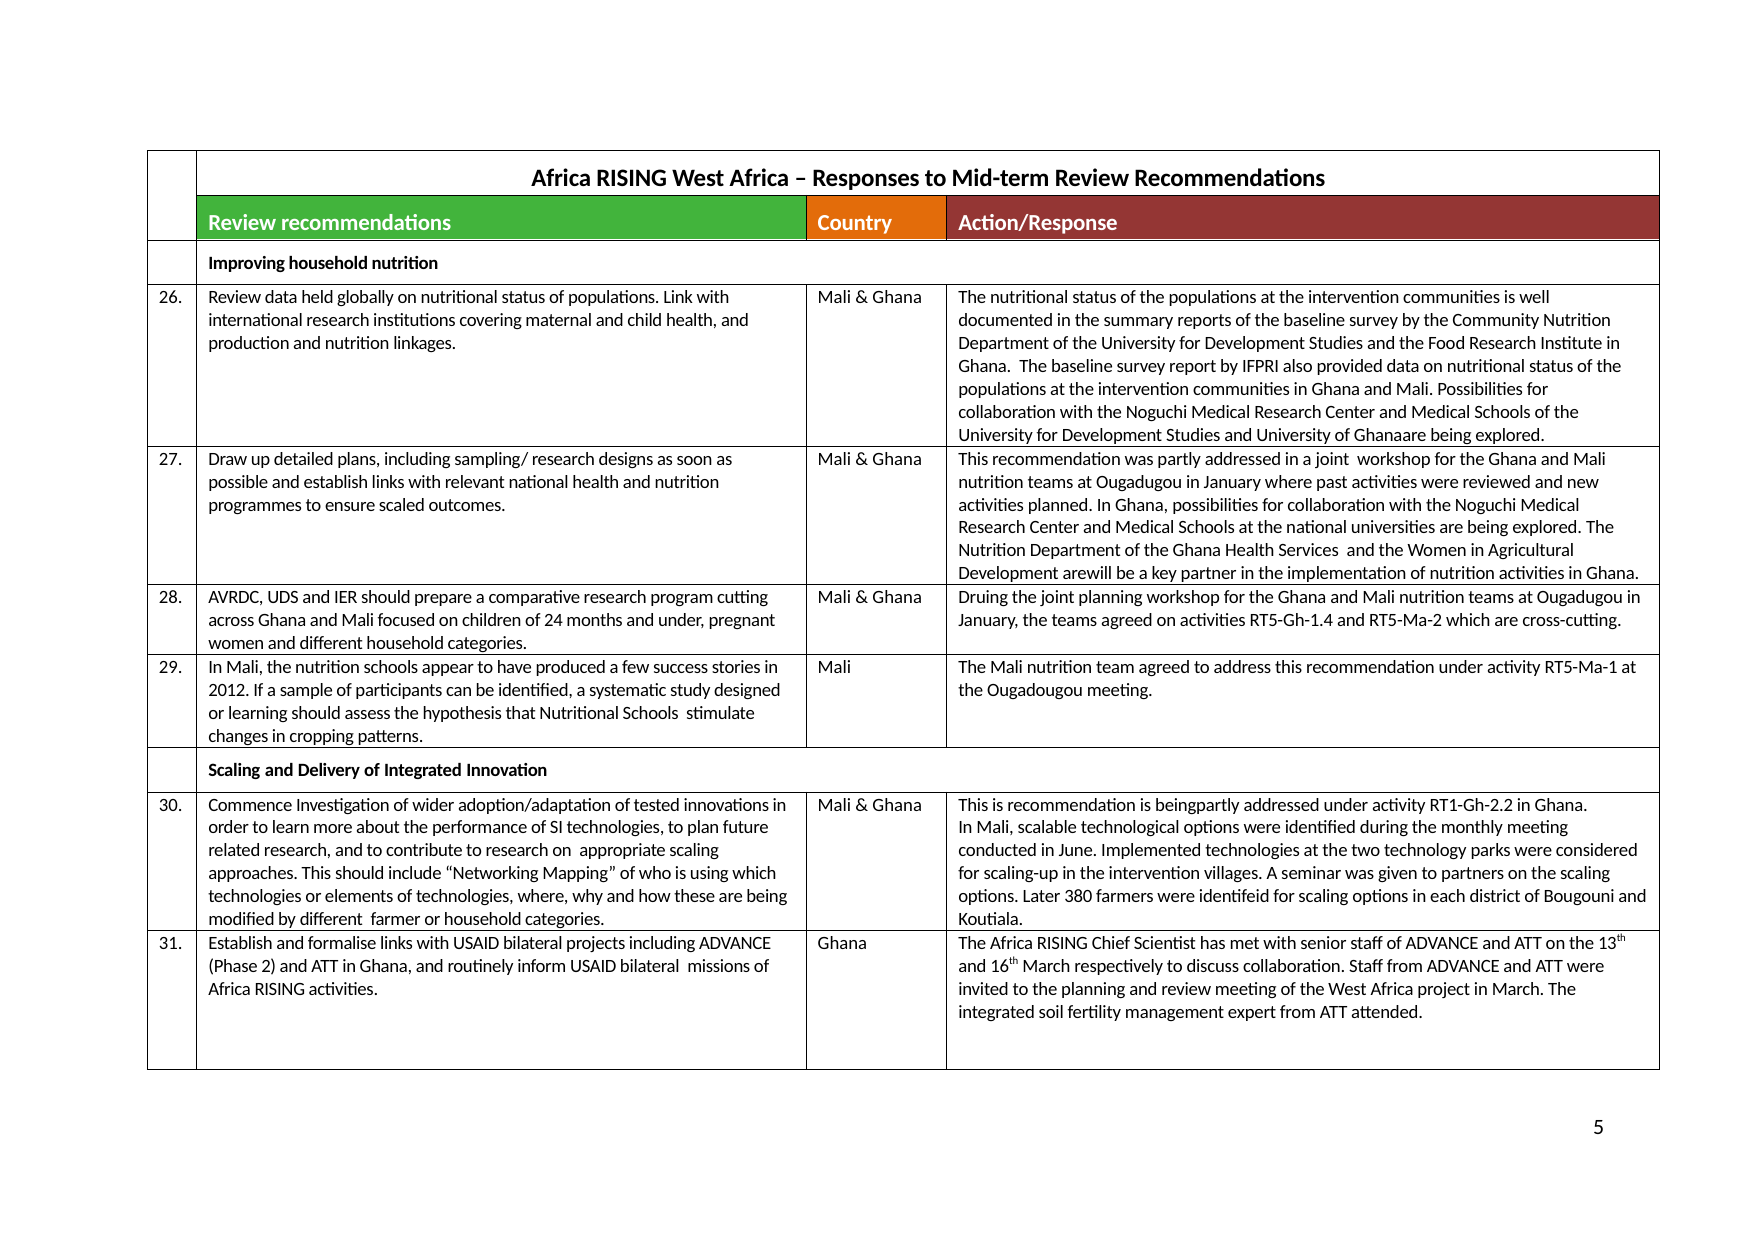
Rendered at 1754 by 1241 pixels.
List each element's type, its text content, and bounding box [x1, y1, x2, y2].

table_cell 27. [148, 447, 196, 584]
table_cell Action/Response [947, 196, 1659, 239]
table_cell 26. [148, 285, 196, 446]
table_cell 29. [148, 655, 196, 747]
table_cell Ghana [807, 931, 946, 1069]
table_cell Review data held globally on nutritional status of populations. Link with international research institutions covering maternal and child health, and production and nutrition linkages. [197, 285, 806, 446]
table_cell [947, 931, 1659, 1069]
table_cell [197, 931, 806, 1069]
table_cell Mali & Ghana [807, 447, 946, 584]
table_cell [148, 241, 196, 284]
table_cell 28. [148, 585, 196, 654]
table_cell Druing the joint planning workshop for the Ghana and Mali nutrition teams at Ougadugou in January, the teams agreed on activities RT5-Gh-1.4 and RT5-Ma-2 which are cross-cutting. [947, 585, 1659, 654]
table_cell Improving household nutrition [197, 241, 1659, 284]
table_header Africa RISING West Africa – Responses to Mid-term Review Recommendations [197, 151, 1659, 195]
table_cell Review recommendations [197, 196, 806, 239]
table_cell The nutritional status of the populations at the intervention communities is well documented in the summary reports of the baseline survey by the Community Nutrition Department of the University for Development Studies and the Food Research Institute in Ghana. The baseline survey report by IFPRI also provided data on nutritional status of the populations at the intervention communities in Ghana and Mali. Possibilities for collaboration with the Noguchi Medical Research Center and Medical Schools of the University for Development Studies and University of Ghanaare being explored. [947, 285, 1659, 446]
table_cell 31. [148, 931, 196, 1069]
table_cell Commence Investigation of wider adoption/adaptation of tested innovations in order to learn more about the performance of SI technologies, to plan future related research, and to contribute to research on appropriate scaling approaches. This should include “Networking Mapping” of who is using which technologies or elements of technologies, where, why and how these are being modified by different farmer or household categories. [197, 793, 806, 930]
table_cell This is recommendation is beingpartly addressed under activity RT1-Gh-2.2 in Ghana. In Mali, scalable technological options were identified during the monthly meeting conducted in June. Implemented technologies at the two technology parks were considered for scaling-up in the intervention villages. A seminar was given to partners on the scaling options. Later 380 farmers were identifeid for scaling options in each district of Bougouni and Koutiala. [947, 793, 1659, 930]
table_cell Mali [807, 655, 946, 747]
table_cell Mali & Ghana [807, 285, 946, 446]
table_cell [148, 748, 196, 792]
table_header [148, 151, 196, 239]
table_cell The Mali nutrition team agreed to address this recommendation under activity RT5-Ma-1 at the Ougadougou meeting. [947, 655, 1659, 747]
table_cell Mali & Ghana [807, 793, 946, 930]
table_cell AVRDC, UDS and IER should prepare a comparative research program cutting across Ghana and Mali focused on children of 24 months and under, pregnant women and different household categories. [197, 585, 806, 654]
table_cell In Mali, the nutrition schools appear to have produced a few success stories in 2012. If a sample of participants can be identified, a systematic study designed or learning should assess the hypothesis that Nutritional Schools stimulate changes in cropping patterns. [197, 655, 806, 747]
table_cell This recommendation was partly addressed in a joint workshop for the Ghana and Mali nutrition teams at Ougadugou in January where past activities were reviewed and new activities planned. In Ghana, possibilities for collaboration with the Noguchi Medical Research Center and Medical Schools at the national universities are being explored. The Nutrition Department of the Ghana Health Services and the Women in Agricultural Development arewill be a key partner in the implementation of nutrition activities in Ghana. [947, 447, 1659, 584]
table_cell Mali & Ghana [807, 585, 946, 654]
table_cell 30. [148, 793, 196, 930]
table_cell Draw up detailed plans, including sampling/ research designs as soon as possible and establish links with relevant national health and nutrition programmes to ensure scaled outcomes. [197, 447, 806, 584]
table_cell Country [807, 196, 946, 239]
table_cell Scaling and Delivery of Integrated Innovation [197, 748, 1659, 792]
